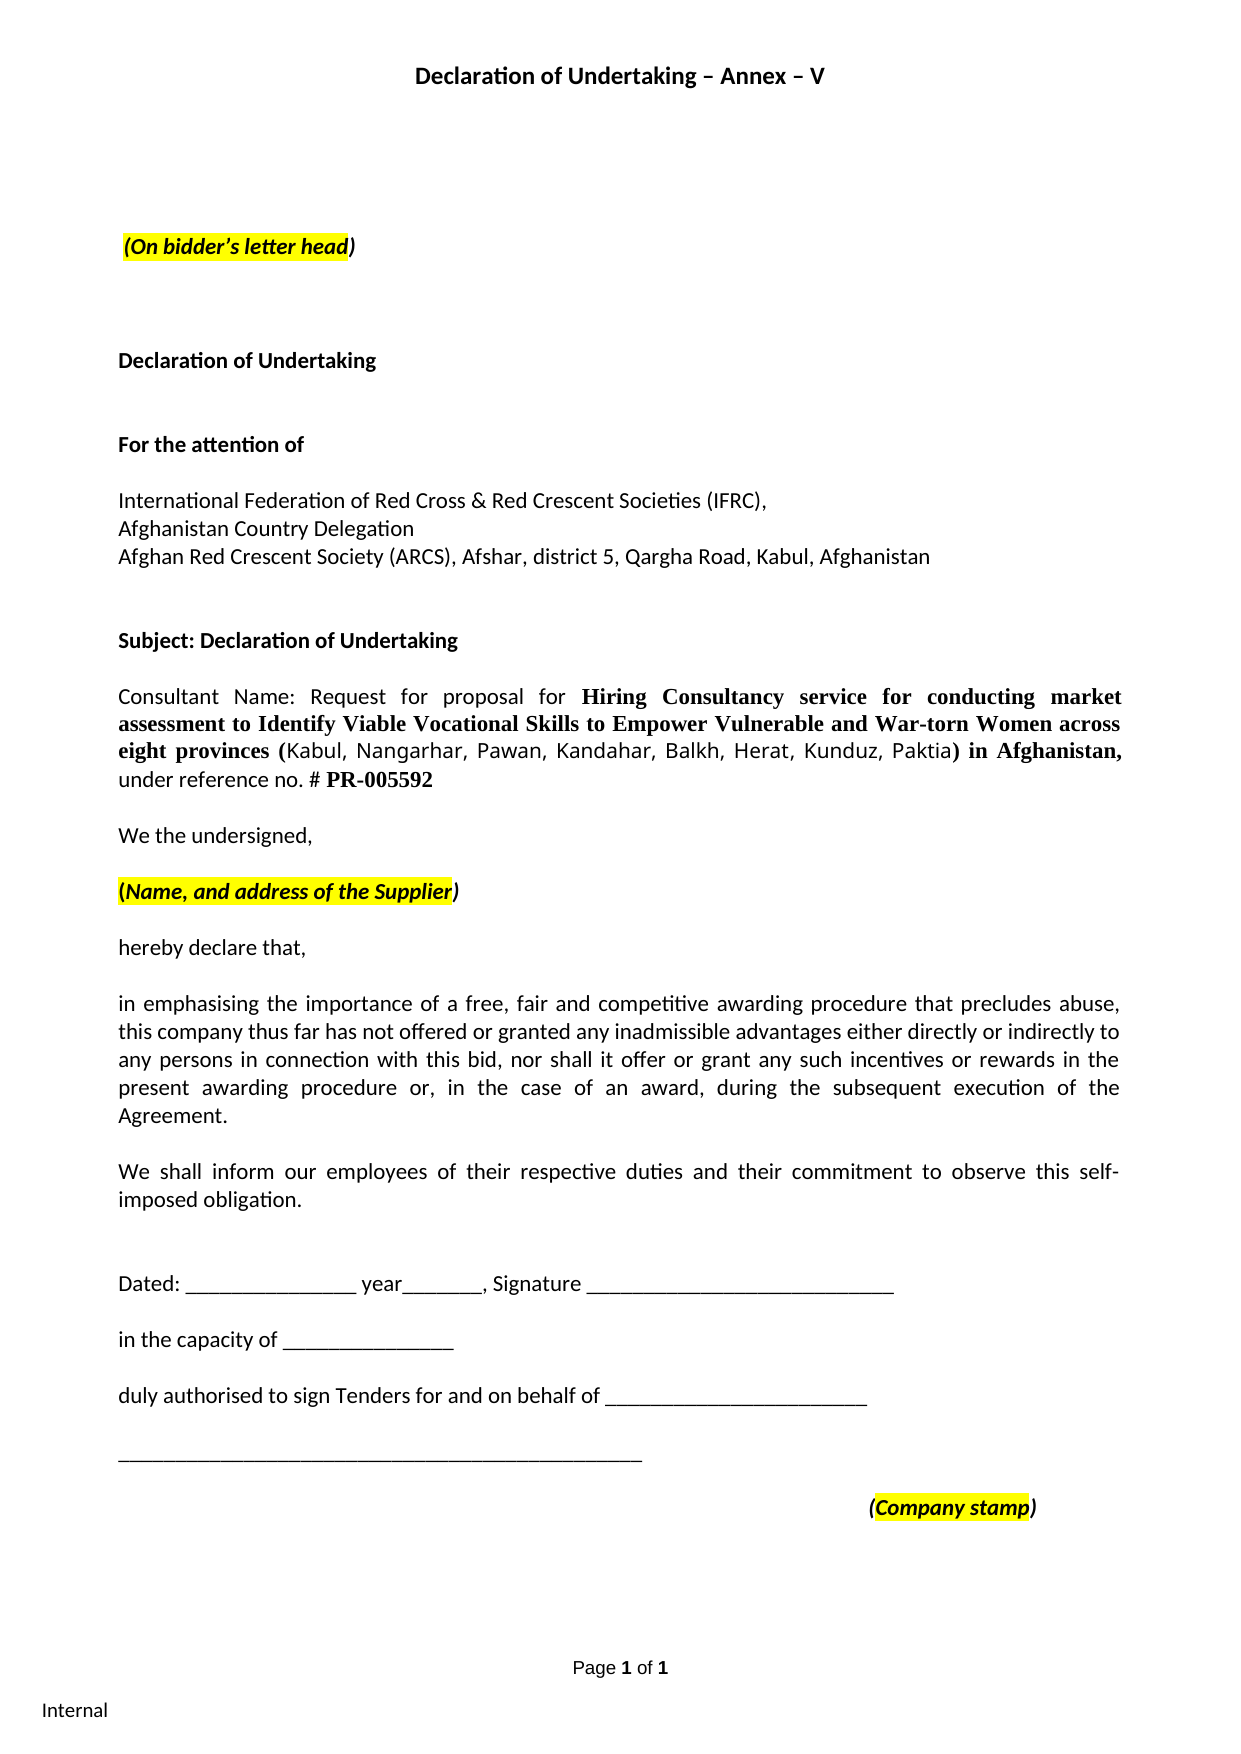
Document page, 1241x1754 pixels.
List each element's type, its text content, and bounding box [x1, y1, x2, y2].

text hereby declare that, [118, 933, 1122, 961]
text Dated: _______________ year_______, Signature ___________________________ [118, 1269, 1122, 1297]
text Afghan Red Crescent Society (ARCS), Afshar, district 5, Qargha Road, Kabul, Afghanistan [118, 542, 1122, 570]
title Subject: Declaration of Undertaking [118, 626, 1122, 654]
text duly authorised to sign Tenders for and on behalf of _______________________ [118, 1381, 1122, 1409]
text For the attention of [118, 430, 1122, 458]
title Declaration of Undertaking [118, 346, 1122, 374]
text We the undersigned, [118, 821, 1122, 849]
text (Name, and address of the Supplier) [452, 877, 1122, 905]
text International Federation of Red Cross & Red Crescent Societies (IFRC), [118, 486, 1122, 514]
text ______________________________________________ [118, 1437, 1122, 1465]
text (Company stamp) [1029, 1493, 1122, 1521]
text in the capacity of _______________ [118, 1325, 1122, 1353]
text (Company stamp) [793, 1493, 875, 1521]
text We shall inform our employees of their respective duties and their commitment to observe this self-imposed obligation. [118, 1157, 1122, 1213]
text Consultant Name: Request for proposal for Hiring Consultancy service for conducting market assessment to Identify Viable Vocational Skills to Empower Vulnerable and War-torn Women across eight provinces (Kabul, Nangarhar, Pawan, Kandahar, Balkh, Herat, Kunduz, Paktia) in Afghanistan, under reference no. # PR-005592 [118, 682, 1122, 793]
text Afghanistan Country Delegation [118, 514, 1122, 542]
text (On bidder’s letter head) [118, 232, 1122, 261]
text in emphasising the importance of a free, fair and competitive awarding procedure that precludes abuse, this company thus far has not offered or granted any inadmissible advantages either directly or indirectly to any persons in connection with this bid, nor shall it offer or grant any such incentives or rewards in the present awarding procedure or, in the case of an award, during the subsequent execution of the Agreement. [118, 989, 1122, 1129]
